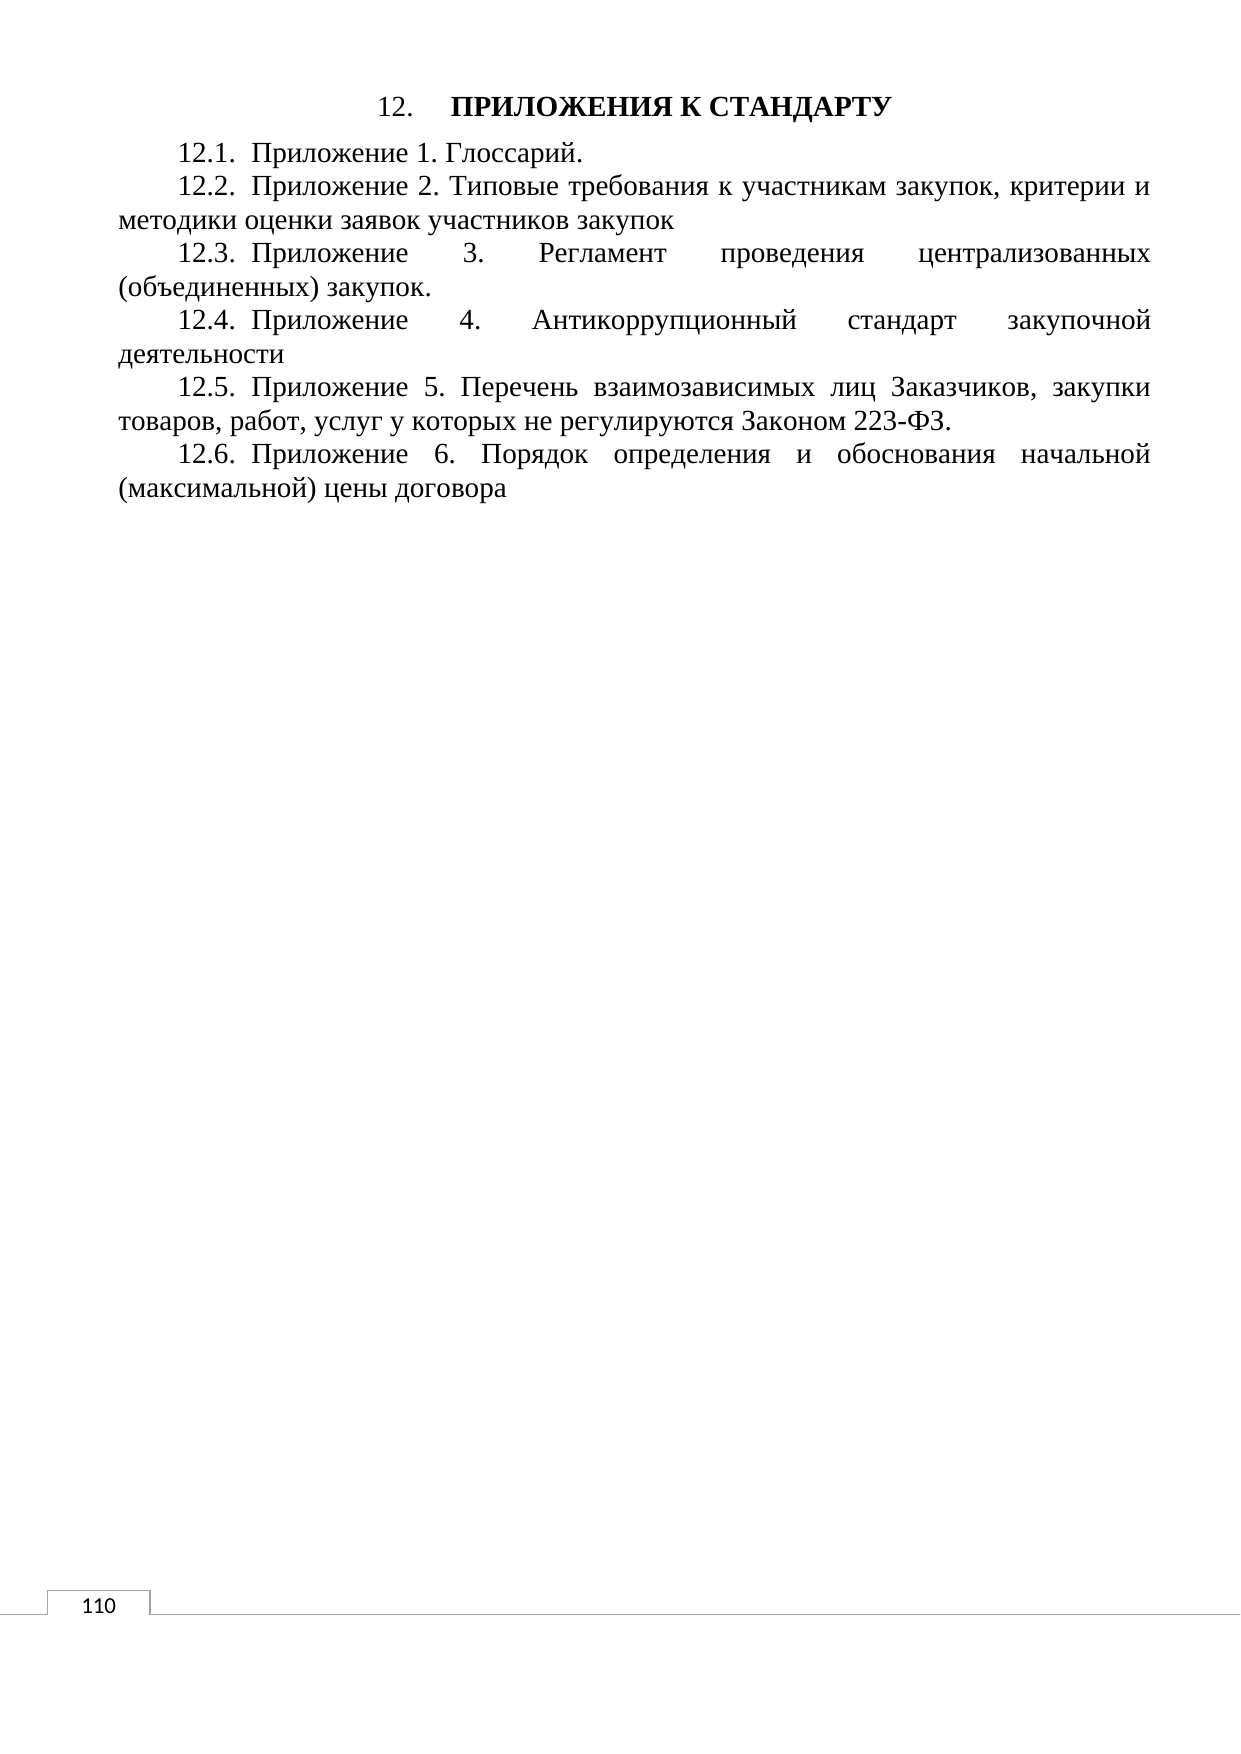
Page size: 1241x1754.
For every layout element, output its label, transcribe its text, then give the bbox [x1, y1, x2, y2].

list Приложение 5. Перечень взаимозависимых лиц Заказчиков, закупки товаров, работ, услуг у которых не регулируются Законом 223-ФЗ. [118, 369, 1152, 437]
list Приложение 6. Порядок определения и обоснования начальной (максимальной) цены договора [118, 437, 1152, 504]
list Приложение 4. Антикоррупционный стандарт закупочной деятельности [118, 302, 1152, 369]
list Приложение 3. Регламент проведения централизованных (объединенных) закупок. [118, 235, 1152, 302]
list Приложение 2. Типовые требования к участникам закупок, критерии и методики оценки заявок участников закупок [118, 168, 1152, 235]
list Приложения к стандарту [118, 89, 1152, 122]
list Приложение 1. Глоссарий. [118, 135, 1152, 168]
